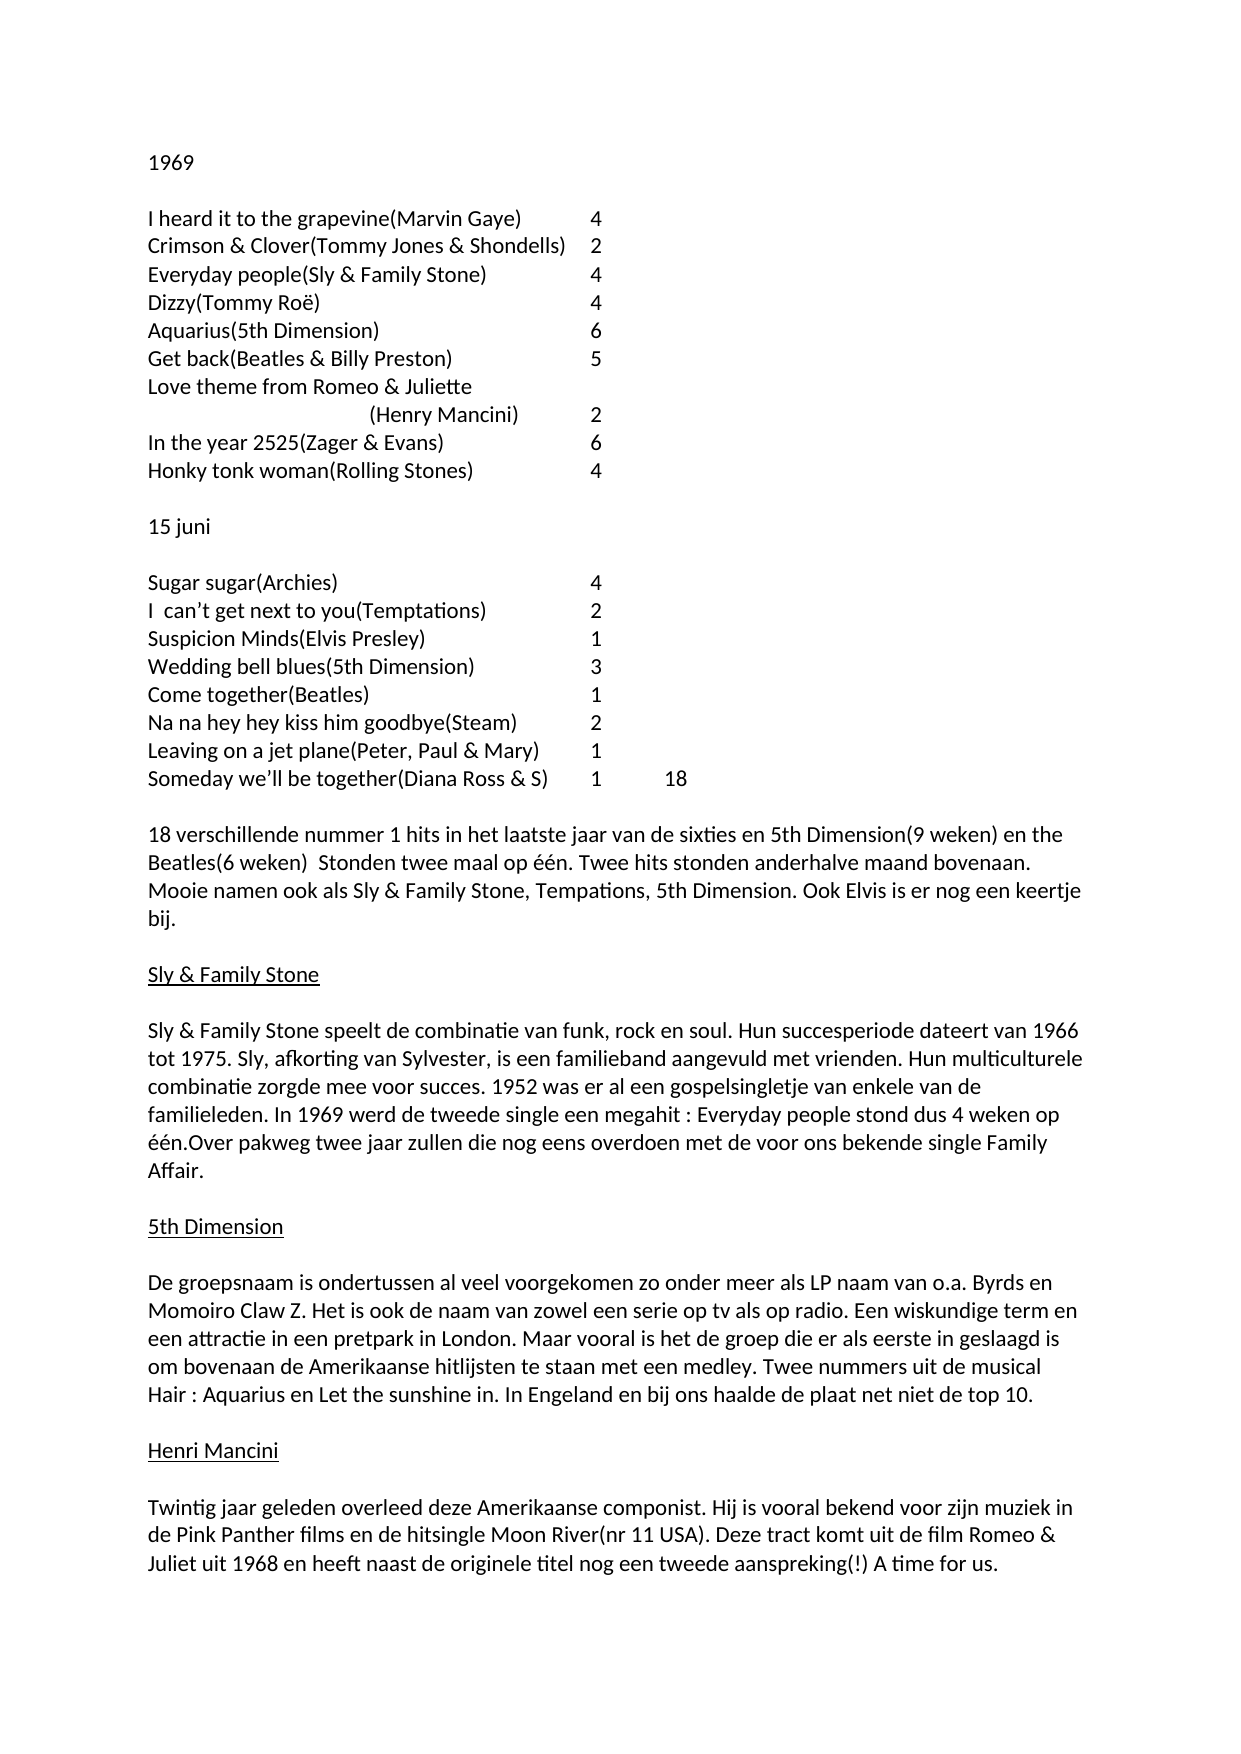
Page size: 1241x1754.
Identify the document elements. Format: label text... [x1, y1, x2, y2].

text Wedding bell blues(5th Dimension) 3 [148, 652, 1093, 680]
text Na na hey hey kiss him goodbye(Steam) 2 [148, 708, 1093, 736]
text I can’t get next to you(Temptations) 2 [148, 596, 1093, 624]
text Twintig jaar geleden overleed deze Amerikaanse componist. Hij is vooral bekend voor zijn muziek in de Pink Panther films en de hitsingle Moon River(nr 11 USA). Deze tract komt uit de film Romeo & Juliet uit 1968 en heeft naast de originele titel nog een tweede aanspreking(!) A time for us. [148, 1493, 1093, 1577]
text 15 juni [148, 512, 1093, 540]
text 18 verschillende nummer 1 hits in het laatste jaar van de sixties en 5th Dimension(9 weken) en the Beatles(6 weken) Stonden twee maal op één. Twee hits stonden anderhalve maand bovenaan. Mooie namen ook als Sly & Family Stone, Tempations, 5th Dimension. Ook Elvis is er nog een keertje bij. [148, 820, 1093, 932]
text Suspicion Minds(Elvis Presley) 1 [148, 624, 1093, 652]
text Sly & Family Stone speelt de combinatie van funk, rock en soul. Hun succesperiode dateert van 1966 tot 1975. Sly, afkorting van Sylvester, is een familieband aangevuld met vrienden. Hun multiculturele combinatie zorgde mee voor succes. 1952 was er al een gospelsingletje van enkele van de familieleden. In 1969 werd de tweede single een megahit : Everyday people stond dus 4 weken op één.Over pakweg twee jaar zullen die nog eens overdoen met de voor ons bekende single Family Affair. [148, 1016, 1093, 1184]
text Sly & Family Stone [148, 960, 1093, 988]
text Dizzy(Tommy Roë) 4 [148, 288, 1093, 316]
text Leaving on a jet plane(Peter, Paul & Mary) 1 [148, 736, 1093, 764]
text Everyday people(Sly & Family Stone) 4 [148, 260, 1093, 288]
text 1969 [148, 148, 1093, 176]
text (Henry Mancini) 2 [148, 400, 1093, 428]
text Crimson & Clover(Tommy Jones & Shondells) 2 [148, 232, 1093, 260]
text De groepsnaam is ondertussen al veel voorgekomen zo onder meer als LP naam van o.a. Byrds en Momoiro Claw Z. Het is ook de naam van zowel een serie op tv als op radio. Een wiskundige term en een attractie in een pretpark in London. Maar vooral is het de groep die er als eerste in geslaagd is om bovenaan de Amerikaanse hitlijsten te staan met een medley. Twee nummers uit de musical Hair : Aquarius en Let the sunshine in. In Engeland en bij ons haalde de plaat net niet de top 10. [148, 1268, 1093, 1408]
text Someday we’ll be together(Diana Ross & S) 1 18 [148, 764, 1093, 792]
text Love theme from Romeo & Juliette [148, 372, 1093, 400]
text Aquarius(5th Dimension) 6 [148, 316, 1093, 344]
text Honky tonk woman(Rolling Stones) 4 [148, 456, 1093, 484]
text Get back(Beatles & Billy Preston) 5 [148, 344, 1093, 372]
text In the year 2525(Zager & Evans) 6 [148, 428, 1093, 456]
text Come together(Beatles) 1 [148, 680, 1093, 708]
text Sugar sugar(Archies) 4 [148, 568, 1093, 596]
text Henri Mancini [148, 1437, 1093, 1464]
text 5th Dimension [148, 1212, 1093, 1240]
text I heard it to the grapevine(Marvin Gaye) 4 [148, 204, 1093, 232]
